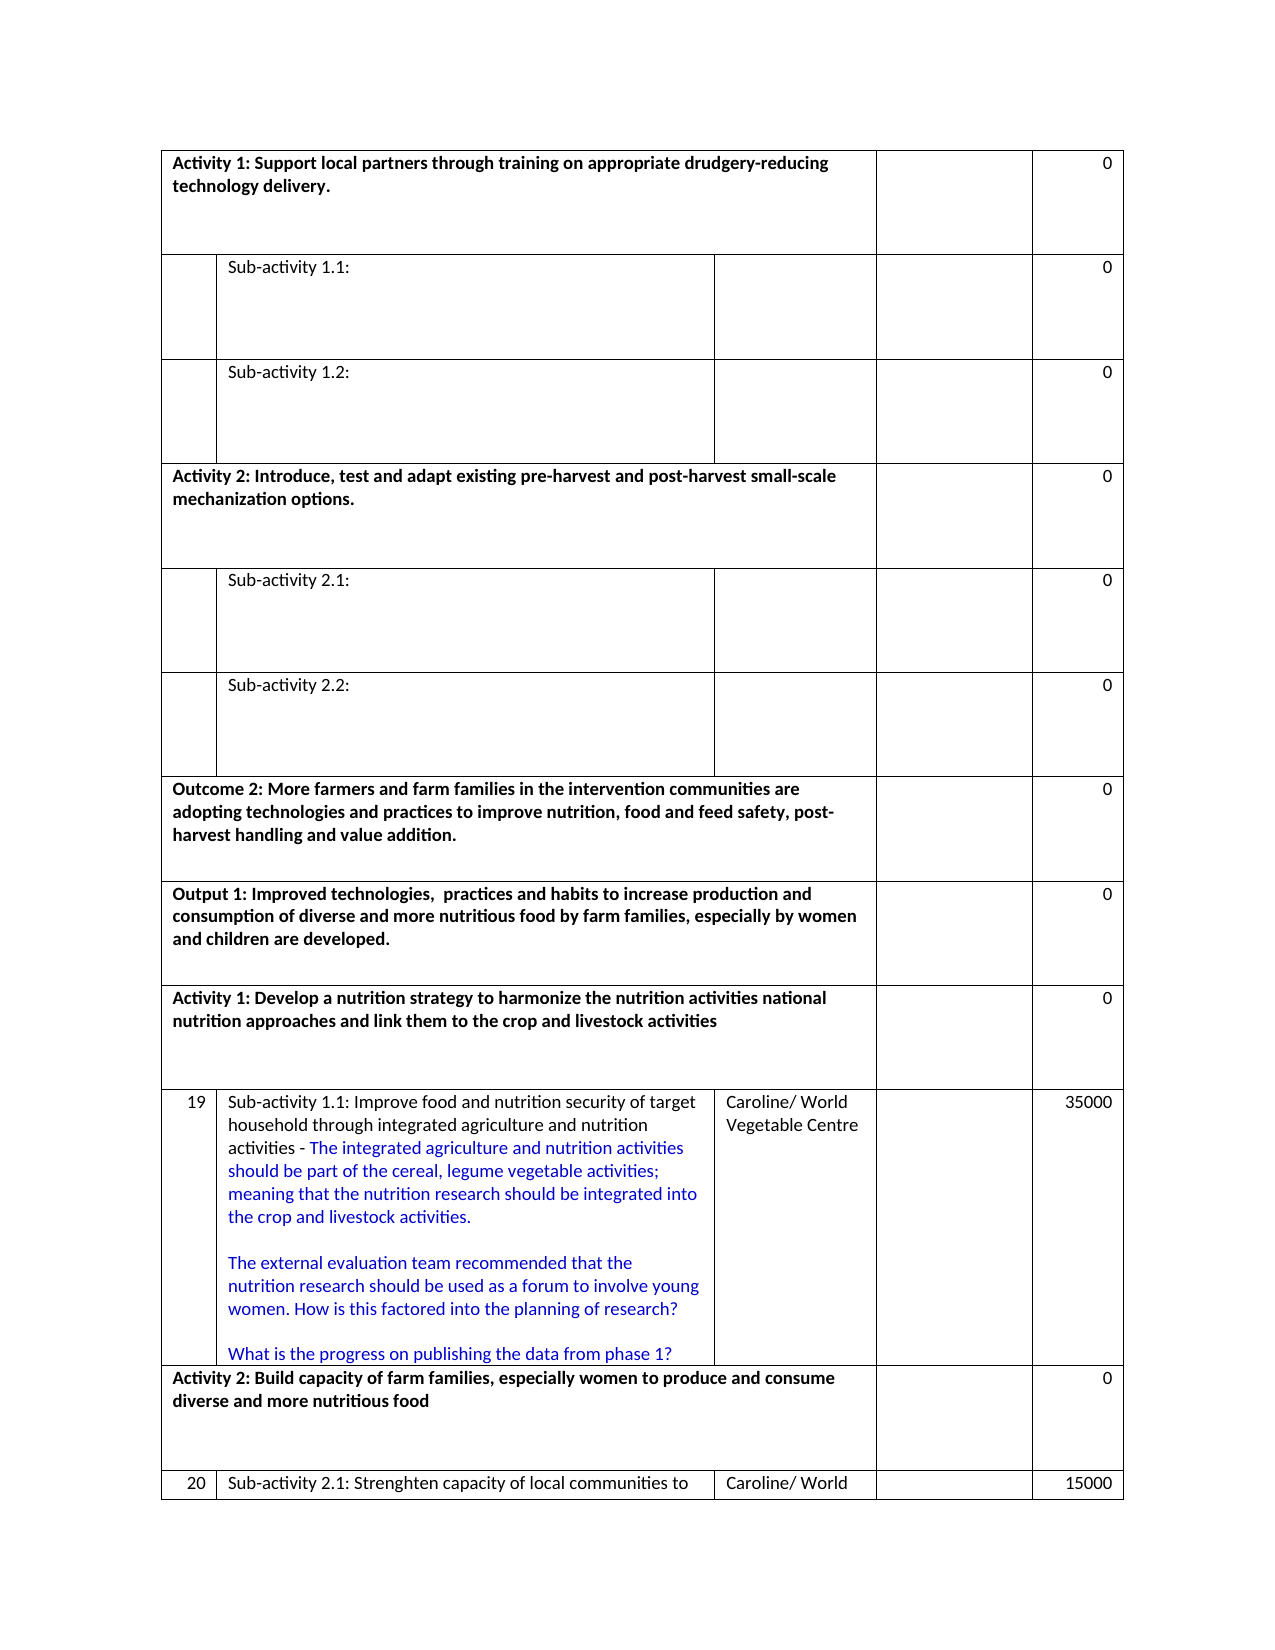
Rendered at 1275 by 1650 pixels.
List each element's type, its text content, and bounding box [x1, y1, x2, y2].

table_cell [877, 986, 1032, 1089]
table_cell [715, 360, 876, 463]
table_cell [877, 569, 1032, 672]
table_cell [877, 1366, 1032, 1470]
table_cell [877, 1471, 1032, 1499]
table_cell [162, 569, 216, 672]
table_cell [877, 255, 1032, 359]
table_cell Caroline/ World Vegetable Centre [715, 1090, 876, 1365]
table_cell [162, 255, 216, 359]
table_cell Sub-activity 2.1: [217, 569, 714, 672]
table_cell 35000 [1033, 1090, 1123, 1365]
table_cell 0 [1033, 464, 1123, 567]
table_cell [877, 882, 1032, 985]
table_cell 0 [1033, 1366, 1123, 1470]
table_cell 19 [162, 1090, 216, 1365]
table_cell [715, 569, 876, 672]
table_cell Sub-activity 2.2: [217, 673, 714, 776]
table_cell Sub-activity 1.2: [217, 360, 714, 463]
table_cell [877, 1090, 1032, 1365]
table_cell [715, 1471, 876, 1499]
table_cell Sub-activity 1.1: Improve food and nutrition security of target household through integrated agriculture and nutrition activities - The integrated agriculture and nutrition activities should be part of the cereal, legume vegetable activities; meaning that the nutrition research should be integrated into the crop and livestock activities. The external evaluation team recommended that the nutrition research should be used as a forum to involve young women. How is this factored into the planning of research? What is the progress on publishing the data from phase 1? [217, 1090, 714, 1365]
table_cell 0 [1033, 569, 1123, 672]
table_cell [877, 360, 1032, 463]
table_cell 15000 [1033, 1471, 1123, 1499]
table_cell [217, 1471, 714, 1499]
table_cell [877, 673, 1032, 776]
table_cell 0 [1033, 151, 1123, 254]
table_cell Activity 2: Introduce, test and adapt existing pre-harvest and post-harvest small-scale mechanization options. [162, 464, 876, 567]
table_cell 0 [1033, 360, 1123, 463]
table_cell Activity 1: Support local partners through training on appropriate drudgery-reducing technology delivery. [162, 151, 876, 254]
table_cell Activity 1: Develop a nutrition strategy to harmonize the nutrition activities national nutrition approaches and link them to the crop and livestock activities [162, 986, 876, 1089]
table_cell [877, 151, 1032, 254]
table_cell Output 1: Improved technologies, practices and habits to increase production and consumption of diverse and more nutritious food by farm families, especially by women and children are developed. [162, 882, 876, 985]
table_cell 0 [1033, 882, 1123, 985]
table_cell [877, 777, 1032, 881]
table_cell [162, 673, 216, 776]
table_cell [715, 673, 876, 776]
table_cell Sub-activity 1.1: [217, 255, 714, 359]
table_cell [877, 464, 1032, 567]
table_cell [715, 255, 876, 359]
table_cell [162, 360, 216, 463]
table_cell 0 [1033, 986, 1123, 1089]
table_cell 0 [1033, 673, 1123, 776]
table_cell 0 [1033, 777, 1123, 881]
table_cell 20 [162, 1471, 216, 1499]
table_cell Activity 2: Build capacity of farm families, especially women to produce and consume diverse and more nutritious food [162, 1366, 876, 1470]
table_cell Outcome 2: More farmers and farm families in the intervention communities are adopting technologies and practices to improve nutrition, food and feed safety, post-harvest handling and value addition. [162, 777, 876, 881]
table_cell 0 [1033, 255, 1123, 359]
